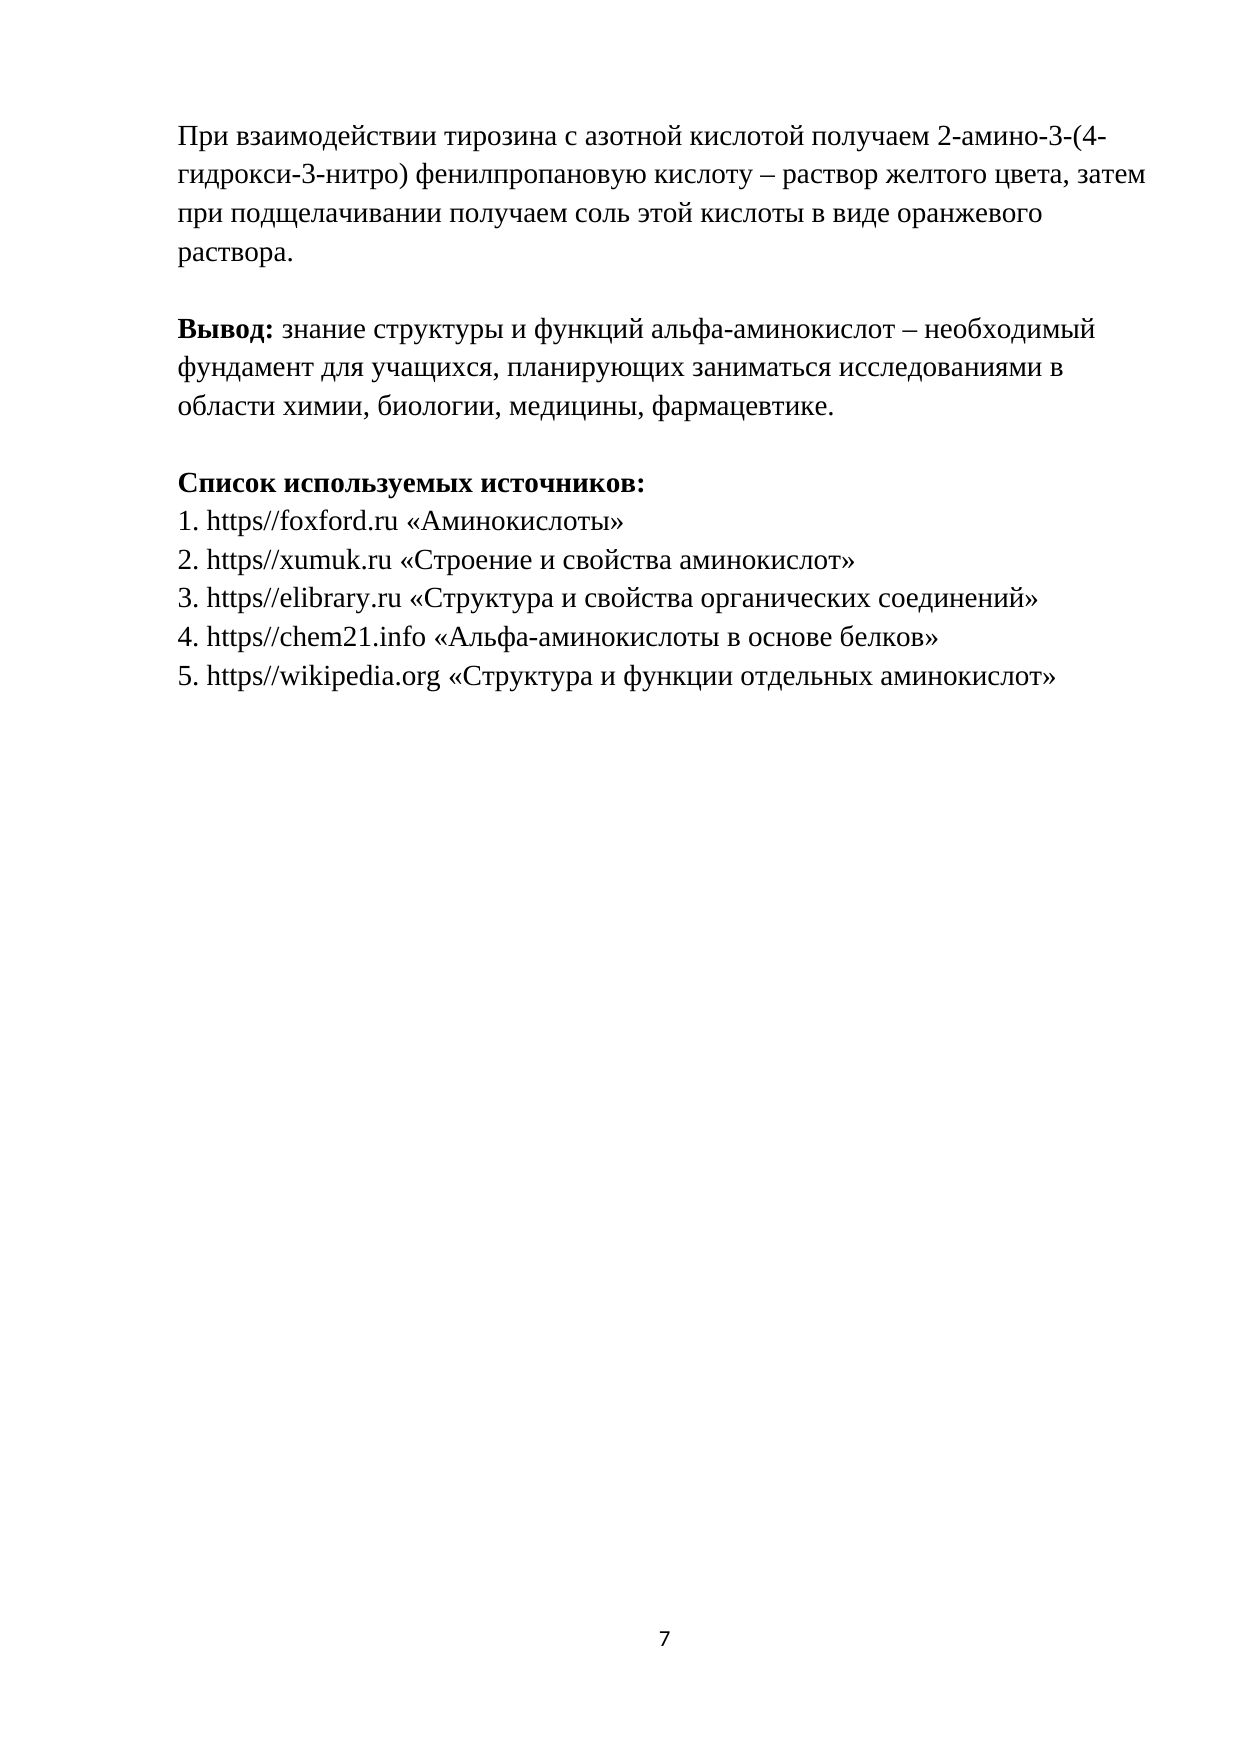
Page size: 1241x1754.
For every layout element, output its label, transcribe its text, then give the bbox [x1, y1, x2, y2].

text При взаимодействии тирозина с азотной кислотой получаем 2-амино-3-(4-гидрокси-3-нитро) фенилпропановую кислоту – раствор желтого цвета, затем при подщелачивании получаем соль этой кислоты в виде оранжевого раствора. [177, 118, 1152, 267]
text 1. https//foxford.ru «Аминокислоты» [177, 503, 1152, 537]
text 5. https//wikipedia.org «Структура и функции отдельных аминокислот» [177, 658, 1152, 691]
text 2. https//xumuk.ru «Строение и свойства аминокислот» [177, 542, 1152, 576]
text 4. https//chem21.info «Альфа-аминокислоты в основе белков» [177, 619, 1152, 653]
text Вывод: знание структуры и функций альфа-аминокислот – необходимый фундамент для учащихся, планирующих заниматься исследованиями в области химии, биологии, медицины, фармацевтике. [177, 311, 1152, 421]
text Список используемых источников: [177, 465, 1152, 498]
text 3. https//elibrary.ru «Структура и свойства органических соединений» [177, 581, 1152, 614]
